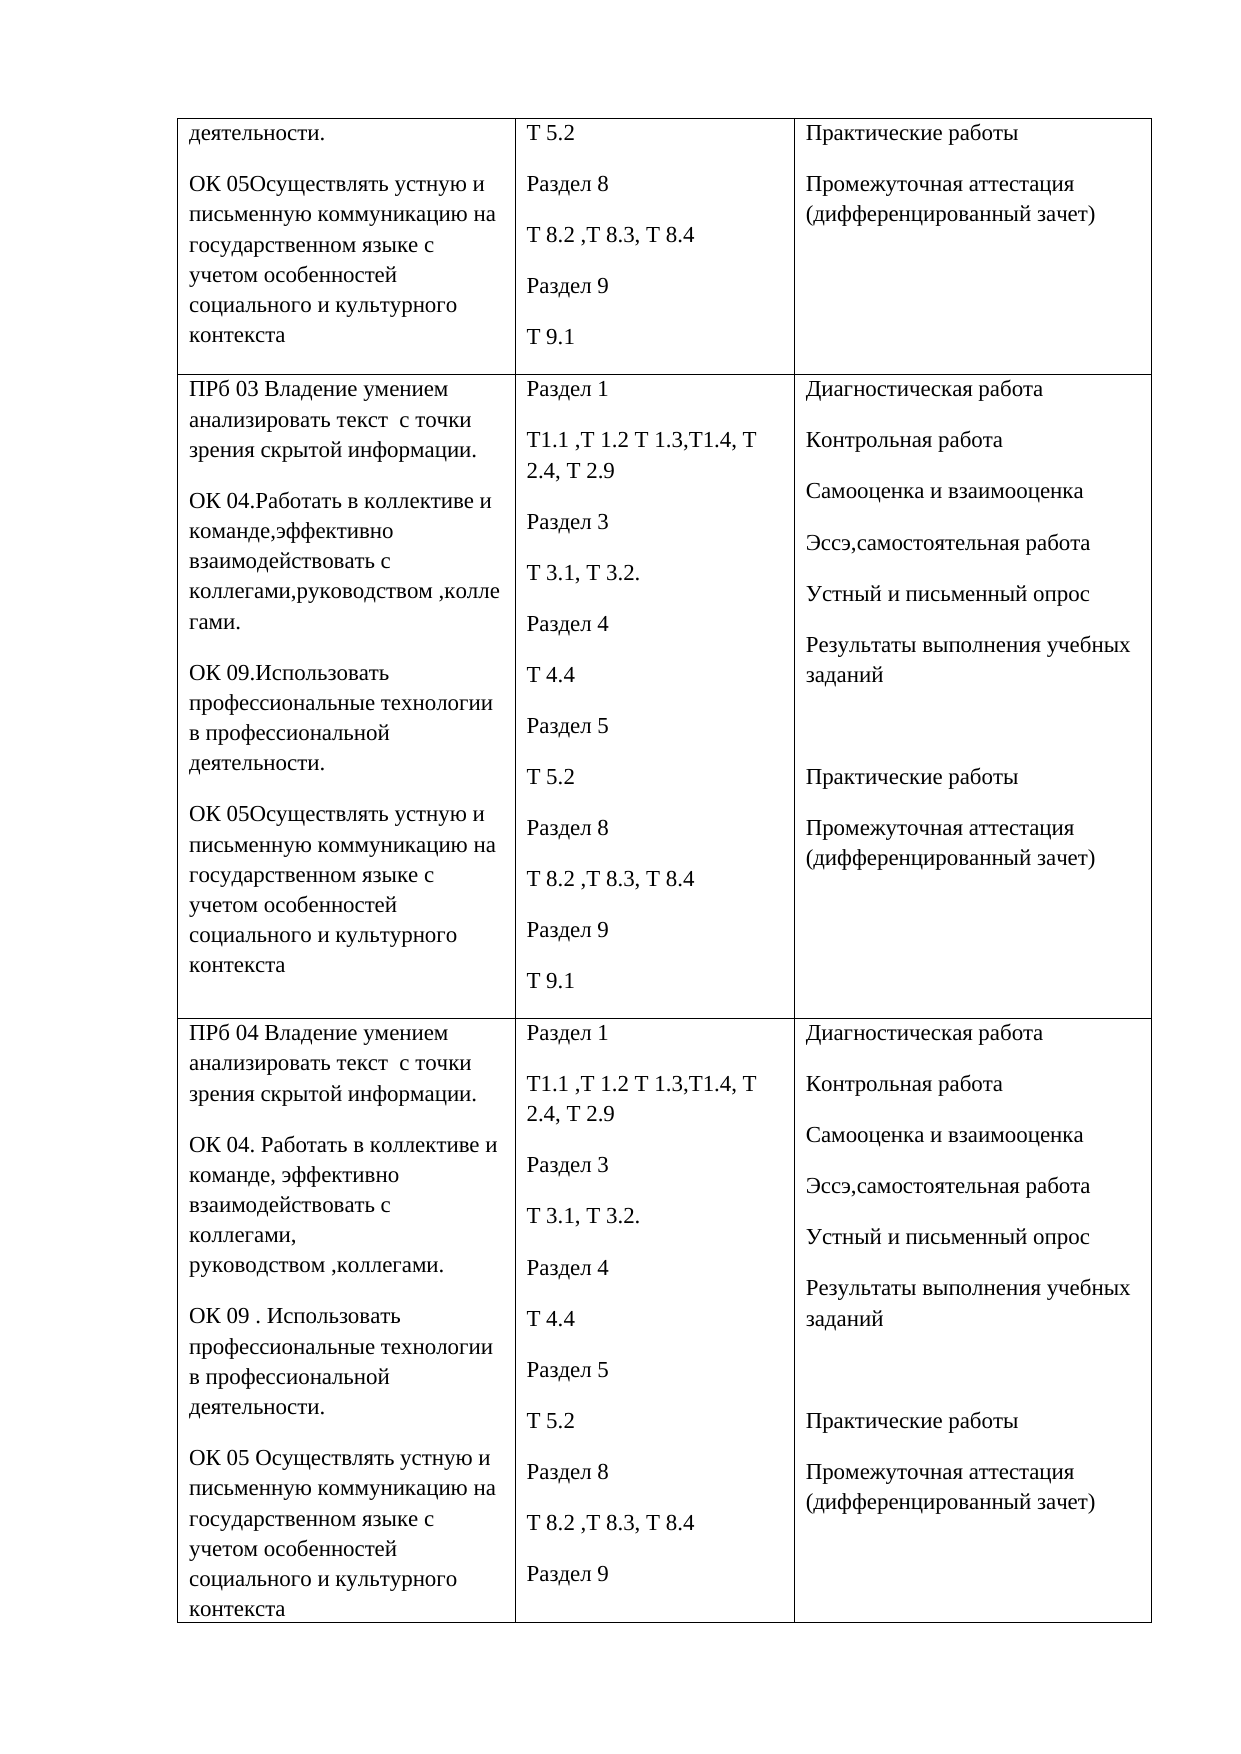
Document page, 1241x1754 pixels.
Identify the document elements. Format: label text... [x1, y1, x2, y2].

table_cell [178, 1019, 515, 1622]
table_cell Раздел 1 Т1.1 ,Т 1.2 Т 1.3,Т1.4, Т 2.4, Т 2.9 Раздел 3 Т 3.1, Т 3.2. Раздел 4 Т 4.4 Раздел 5 Т 5.2 Раздел 8 Т 8.2 ,Т 8.3, Т 8.4 Раздел 9 Т 9.1 [516, 375, 794, 1018]
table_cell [795, 1019, 1151, 1622]
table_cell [516, 119, 794, 374]
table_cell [178, 119, 515, 374]
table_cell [516, 1019, 794, 1622]
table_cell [795, 119, 1151, 374]
